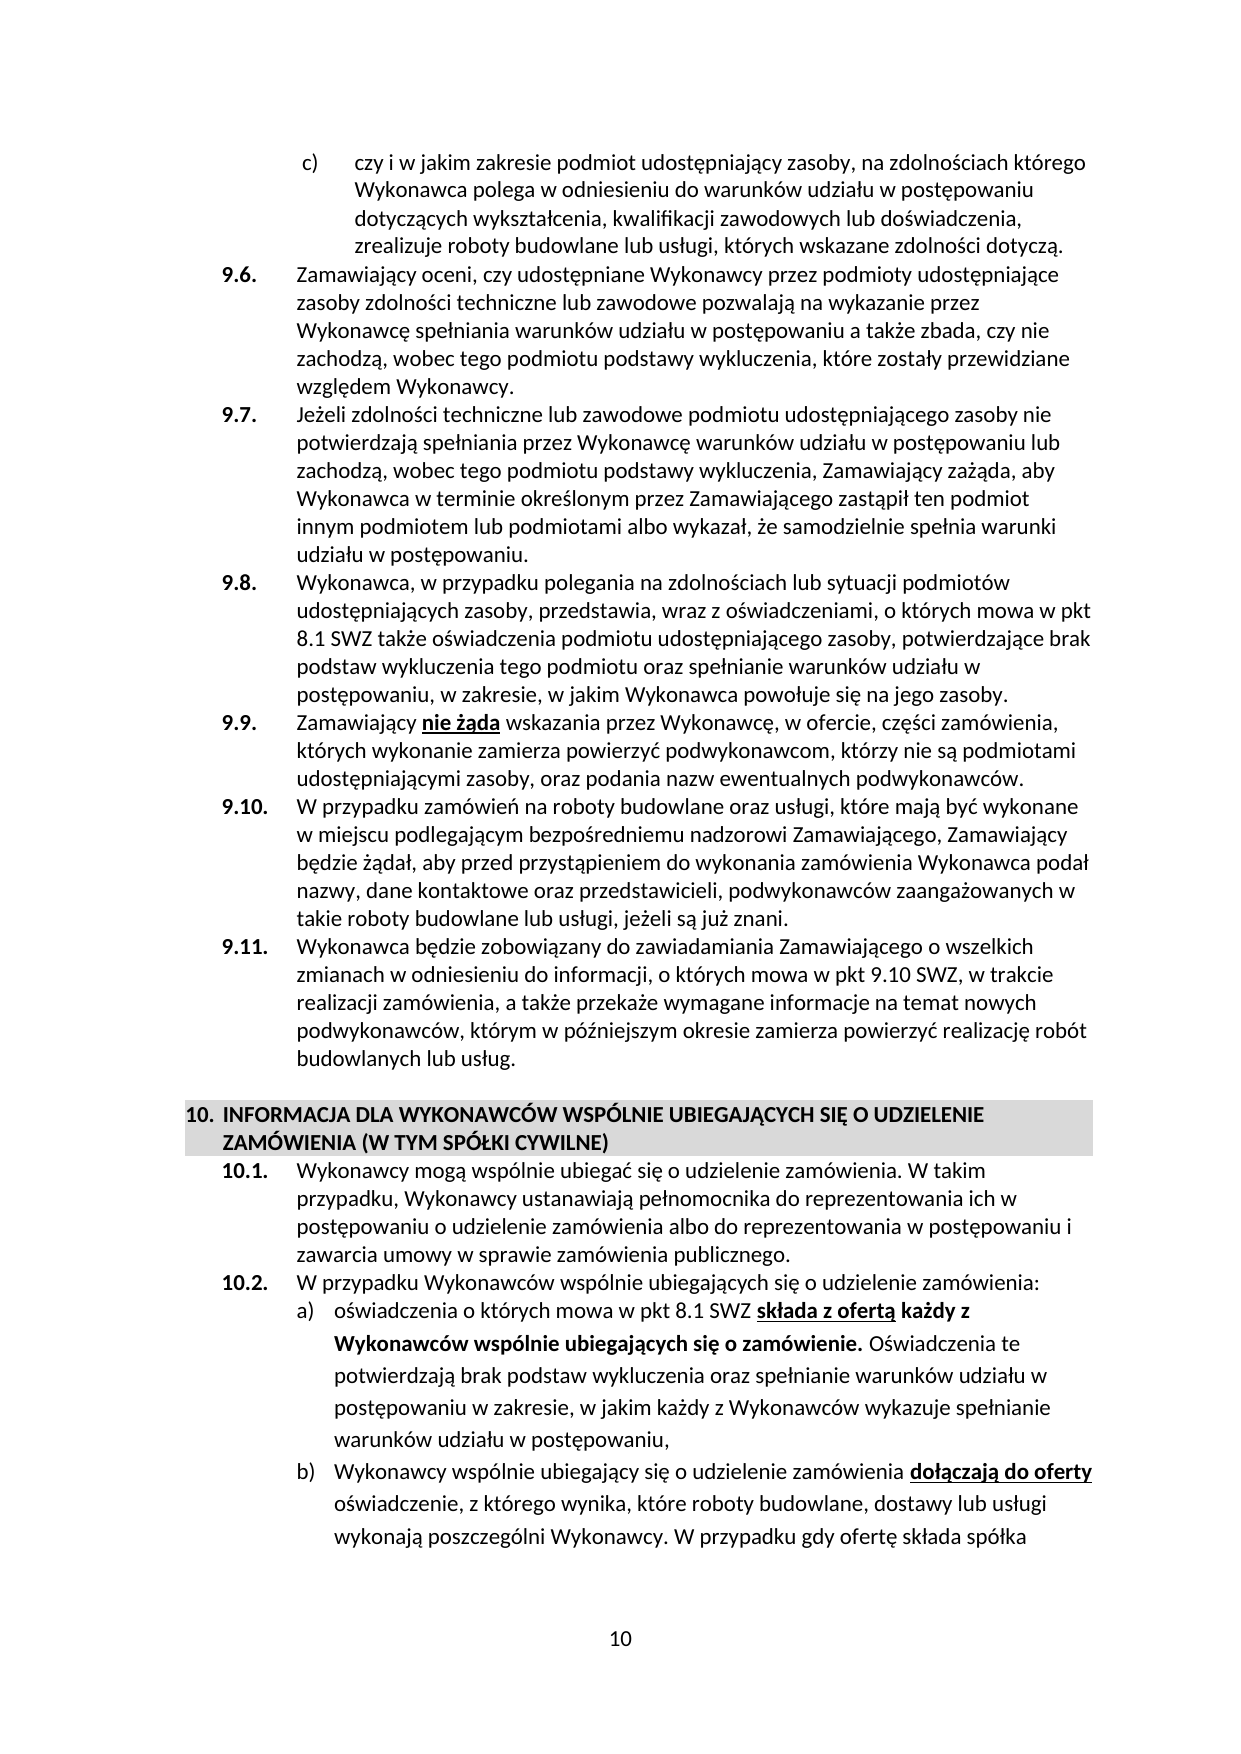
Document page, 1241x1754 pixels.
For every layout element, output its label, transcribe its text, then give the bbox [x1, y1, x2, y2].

list czy i w jakim zakresie podmiot udostępniający zasoby, na zdolnościach którego Wykonawca polega w odniesieniu do warunków udziału w postępowaniu dotyczących wykształcenia, kwalifikacji zawodowych lub doświadczenia, zrealizuje roboty budowlane lub usługi, których wskazane zdolności dotyczą. [302, 148, 1093, 260]
list W przypadku zamówień na roboty budowlane oraz usługi, które mają być wykonane w miejscu podlegającym bezpośredniemu nadzorowi Zamawiającego, Zamawiający będzie żądał, aby przed przystąpieniem do wykonania zamówienia Wykonawca podał nazwy, dane kontaktowe oraz przedstawicieli, podwykonawców zaangażowanych w takie roboty budowlane lub usługi, jeżeli są już znani. [221, 792, 1093, 932]
list Wykonawcy mogą wspólnie ubiegać się o udzielenie zamówienia. W takim przypadku, Wykonawcy ustanawiają pełnomocnika do reprezentowania ich w postępowaniu o udzielenie zamówienia albo do reprezentowania w postępowaniu i zawarcia umowy w sprawie zamówienia publicznego. [221, 1156, 1093, 1268]
list Wykonawca będzie zobowiązany do zawiadamiania Zamawiającego o wszelkich zmianach w odniesieniu do informacji, o których mowa w pkt 9.10 SWZ, w trakcie realizacji zamówienia, a także przekaże wymagane informacje na temat nowych podwykonawców, którym w późniejszym okresie zamierza powierzyć realizację robót budowlanych lub usług. [221, 932, 1093, 1072]
list Zamawiający nie żąda wskazania przez Wykonawcę, w ofercie, części zamówienia, których wykonanie zamierza powierzyć podwykonawcom, którzy nie są podmiotami udostępniającymi zasoby, oraz podania nazw ewentualnych podwykonawców. [221, 708, 1093, 792]
list Jeżeli zdolności techniczne lub zawodowe podmiotu udostępniającego zasoby nie potwierdzają spełniania przez Wykonawcę warunków udziału w postępowaniu lub zachodzą, wobec tego podmiotu podstawy wykluczenia, Zamawiający zażąda, aby Wykonawca w terminie określonym przez Zamawiającego zastąpił ten podmiot innym podmiotem lub podmiotami albo wykazał, że samodzielnie spełnia warunki udziału w postępowaniu. [221, 400, 1093, 568]
list oświadczenia o których mowa w pkt 8.1 SWZ składa z ofertą każdy z Wykonawców wspólnie ubiegających się o zamówienie. Oświadczenia te potwierdzają brak podstaw wykluczenia oraz spełnianie warunków udziału w postępowaniu w zakresie, w jakim każdy z Wykonawców wykazuje spełnianie warunków udziału w postępowaniu, [296, 1296, 1093, 1453]
list W przypadku Wykonawców wspólnie ubiegających się o udzielenie zamówienia: [221, 1268, 1093, 1296]
list INFORMACJA DLA WYKONAWCÓW WSPÓLNIE UBIEGAJĄCYCH SIĘ O UDZIELENIE ZAMÓWIENIA (W TYM SPÓŁKI CYWILNE) [185, 1100, 1093, 1156]
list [296, 1457, 1093, 1550]
list Wykonawca, w przypadku polegania na zdolnościach lub sytuacji podmiotów udostępniających zasoby, przedstawia, wraz z oświadczeniami, o których mowa w pkt 8.1 SWZ także oświadczenia podmiotu udostępniającego zasoby, potwierdzające brak podstaw wykluczenia tego podmiotu oraz spełnianie warunków udziału w postępowaniu, w zakresie, w jakim Wykonawca powołuje się na jego zasoby. [221, 568, 1093, 708]
list Zamawiający oceni, czy udostępniane Wykonawcy przez podmioty udostępniające zasoby zdolności techniczne lub zawodowe pozwalają na wykazanie przez Wykonawcę spełniania warunków udziału w postępowaniu a także zbada, czy nie zachodzą, wobec tego podmiotu podstawy wykluczenia, które zostały przewidziane względem Wykonawcy. [221, 260, 1093, 400]
